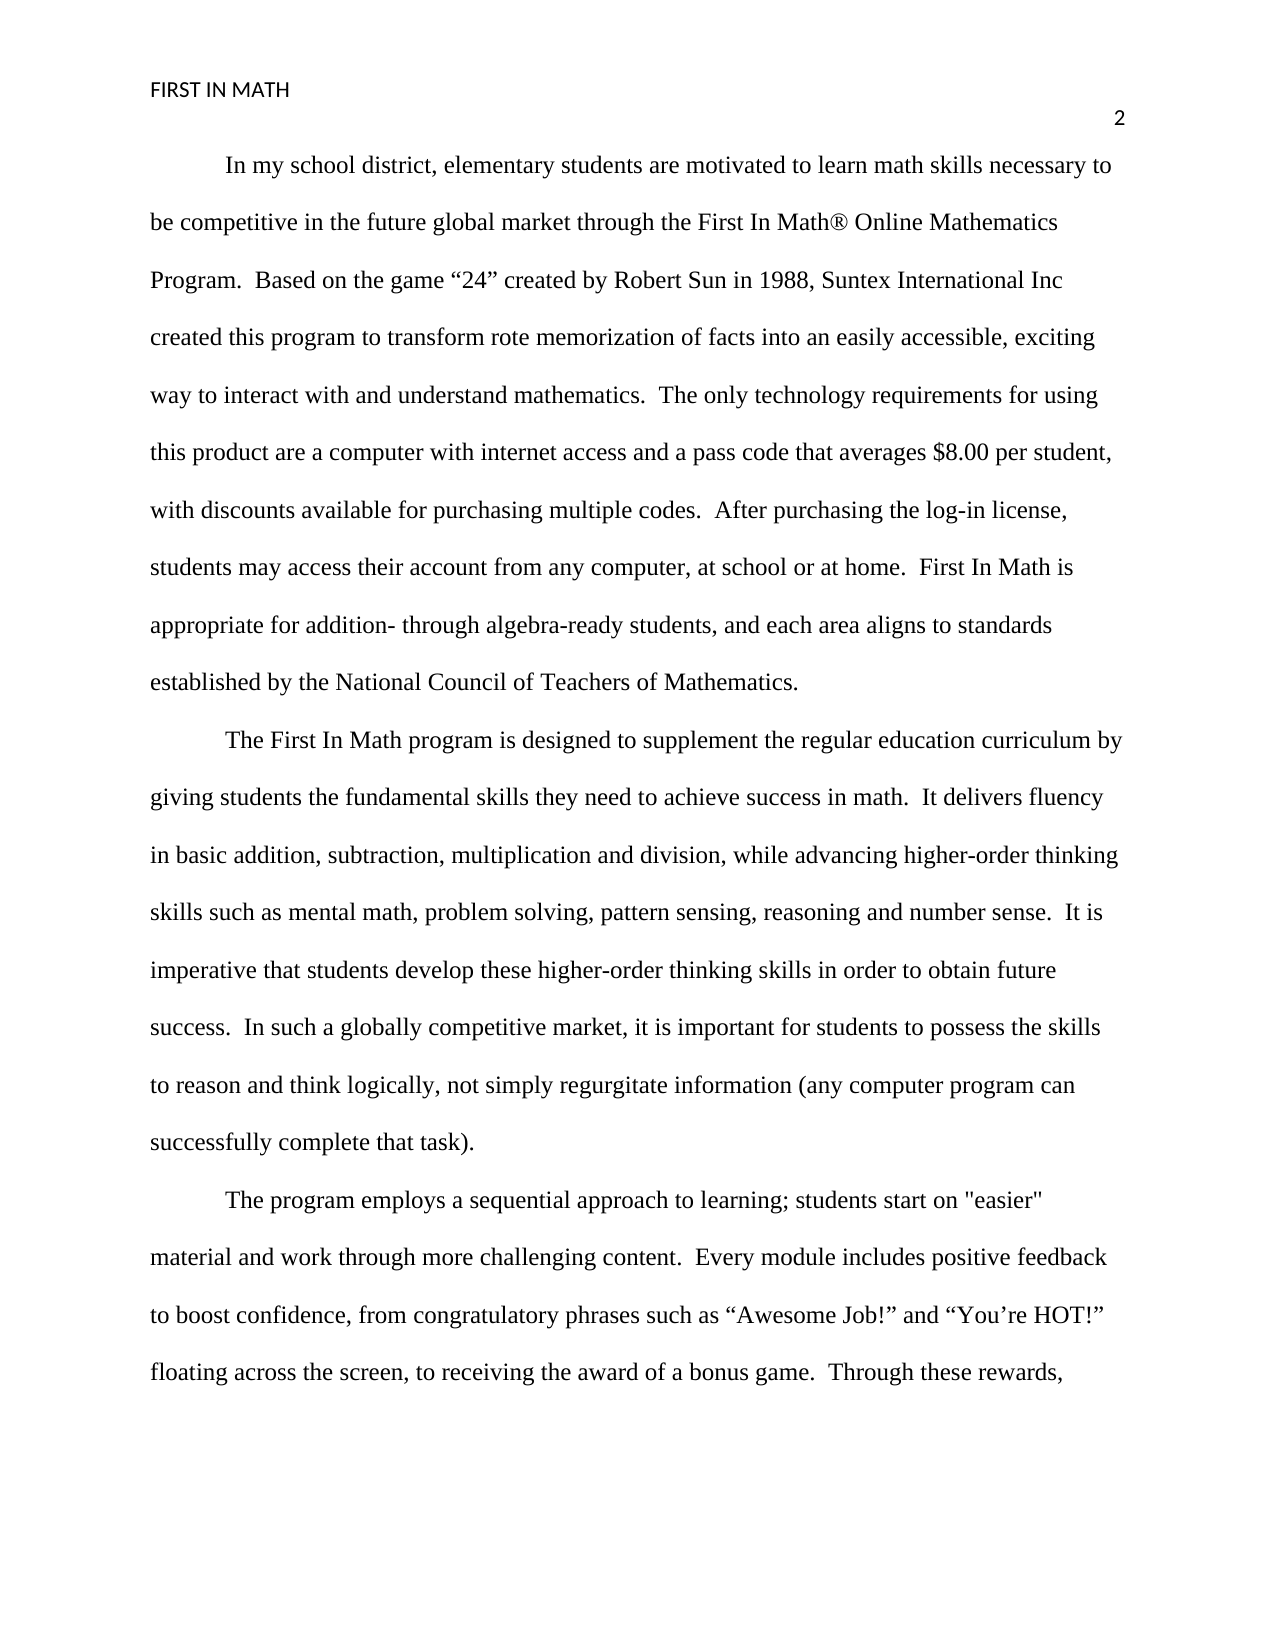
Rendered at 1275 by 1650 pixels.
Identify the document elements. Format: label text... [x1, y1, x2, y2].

text The First In Math program is designed to supplement the regular education curriculum by giving students the fundamental skills they need to achieve success in math. It delivers fluency in basic addition, subtraction, multiplication and division, while advancing higher-order thinking skills such as mental math, problem solving, pattern sensing, reasoning and number sense. It is imperative that students develop these higher-order thinking skills in order to obtain future success. In such a globally competitive market, it is important for students to possess the skills to reason and think logically, not simply regurgitate information (any computer program can successfully complete that task). [150, 725, 1125, 1156]
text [150, 1185, 1125, 1386]
text In my school district, elementary students are motivated to learn math skills necessary to be competitive in the future global market through the First In Math® Online Mathematics Program. Based on the game “24” created by Robert Sun in 1988, Suntex International Inc created this program to transform rote memorization of facts into an easily accessible, exciting way to interact with and understand mathematics. The only technology requirements for using this product are a computer with internet access and a pass code that averages $8.00 per student, with discounts available for purchasing multiple codes. After purchasing the log-in license, students may access their account from any computer, at school or at home. First In Math is appropriate for addition- through algebra-ready students, and each area aligns to standards established by the National Council of Teachers of Mathematics. [150, 150, 1125, 696]
